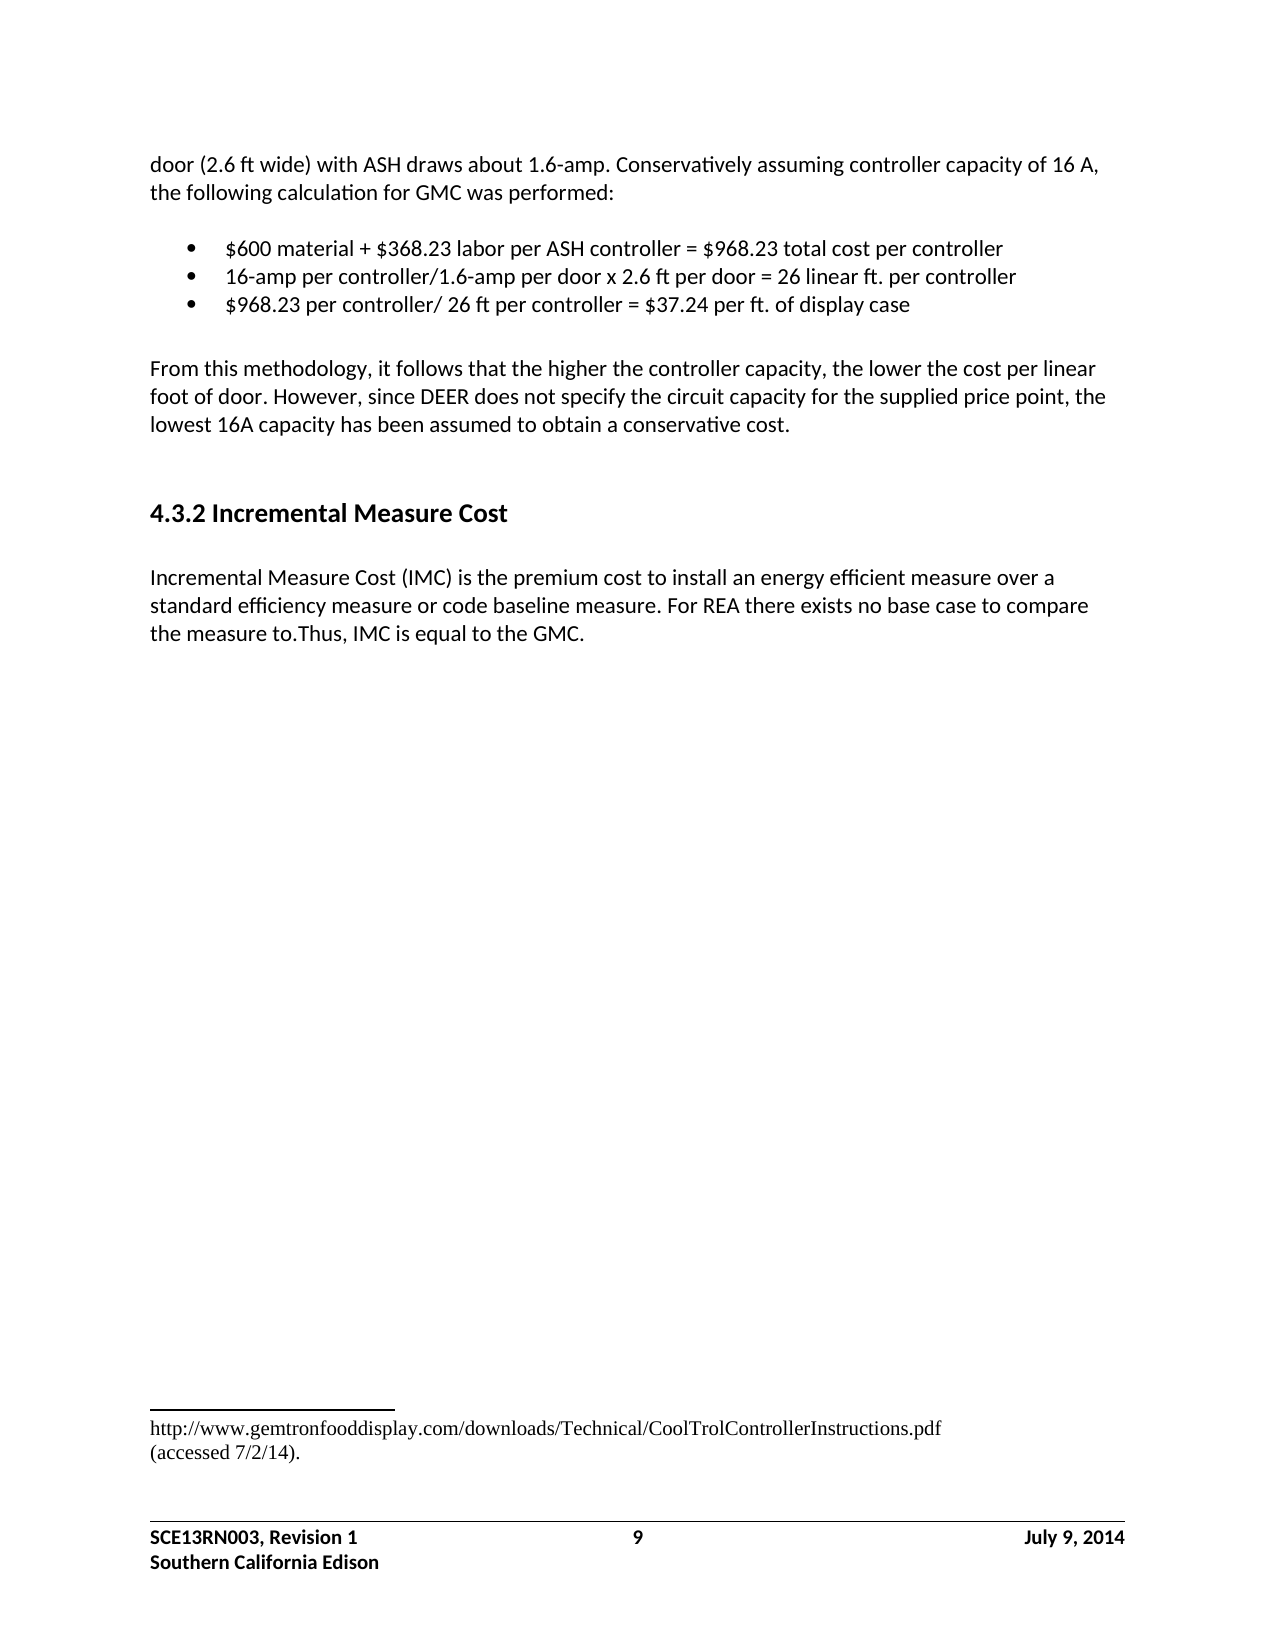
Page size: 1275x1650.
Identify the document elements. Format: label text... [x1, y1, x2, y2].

subtitle 4.3.2 Incremental Measure Cost [150, 496, 1125, 529]
text From this methodology, it follows that the higher the controller capacity, the lower the cost per linear foot of door. However, since DEER does not specify the circuit capacity for the supplied price point, the lowest 16A capacity has been assumed to obtain a conservative cost. [150, 354, 1125, 438]
list 16-amp per controller/1.6-amp per door x 2.6 ft per door = 26 linear ft. per controller [187, 262, 1125, 290]
text Incremental Measure Cost (IMC) is the premium cost to install an energy efficient measure over a standard efficiency measure or code baseline measure. For REA there exists no base case to compare the measure to.Thus, IMC is equal to the GMC. [150, 535, 1125, 647]
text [150, 150, 1125, 206]
list $968.23 per controller/ 26 ft per controller = $37.24 per ft. of display case [187, 290, 1125, 318]
list $600 material + $368.23 labor per ASH controller = $968.23 total cost per controller [187, 234, 1125, 262]
